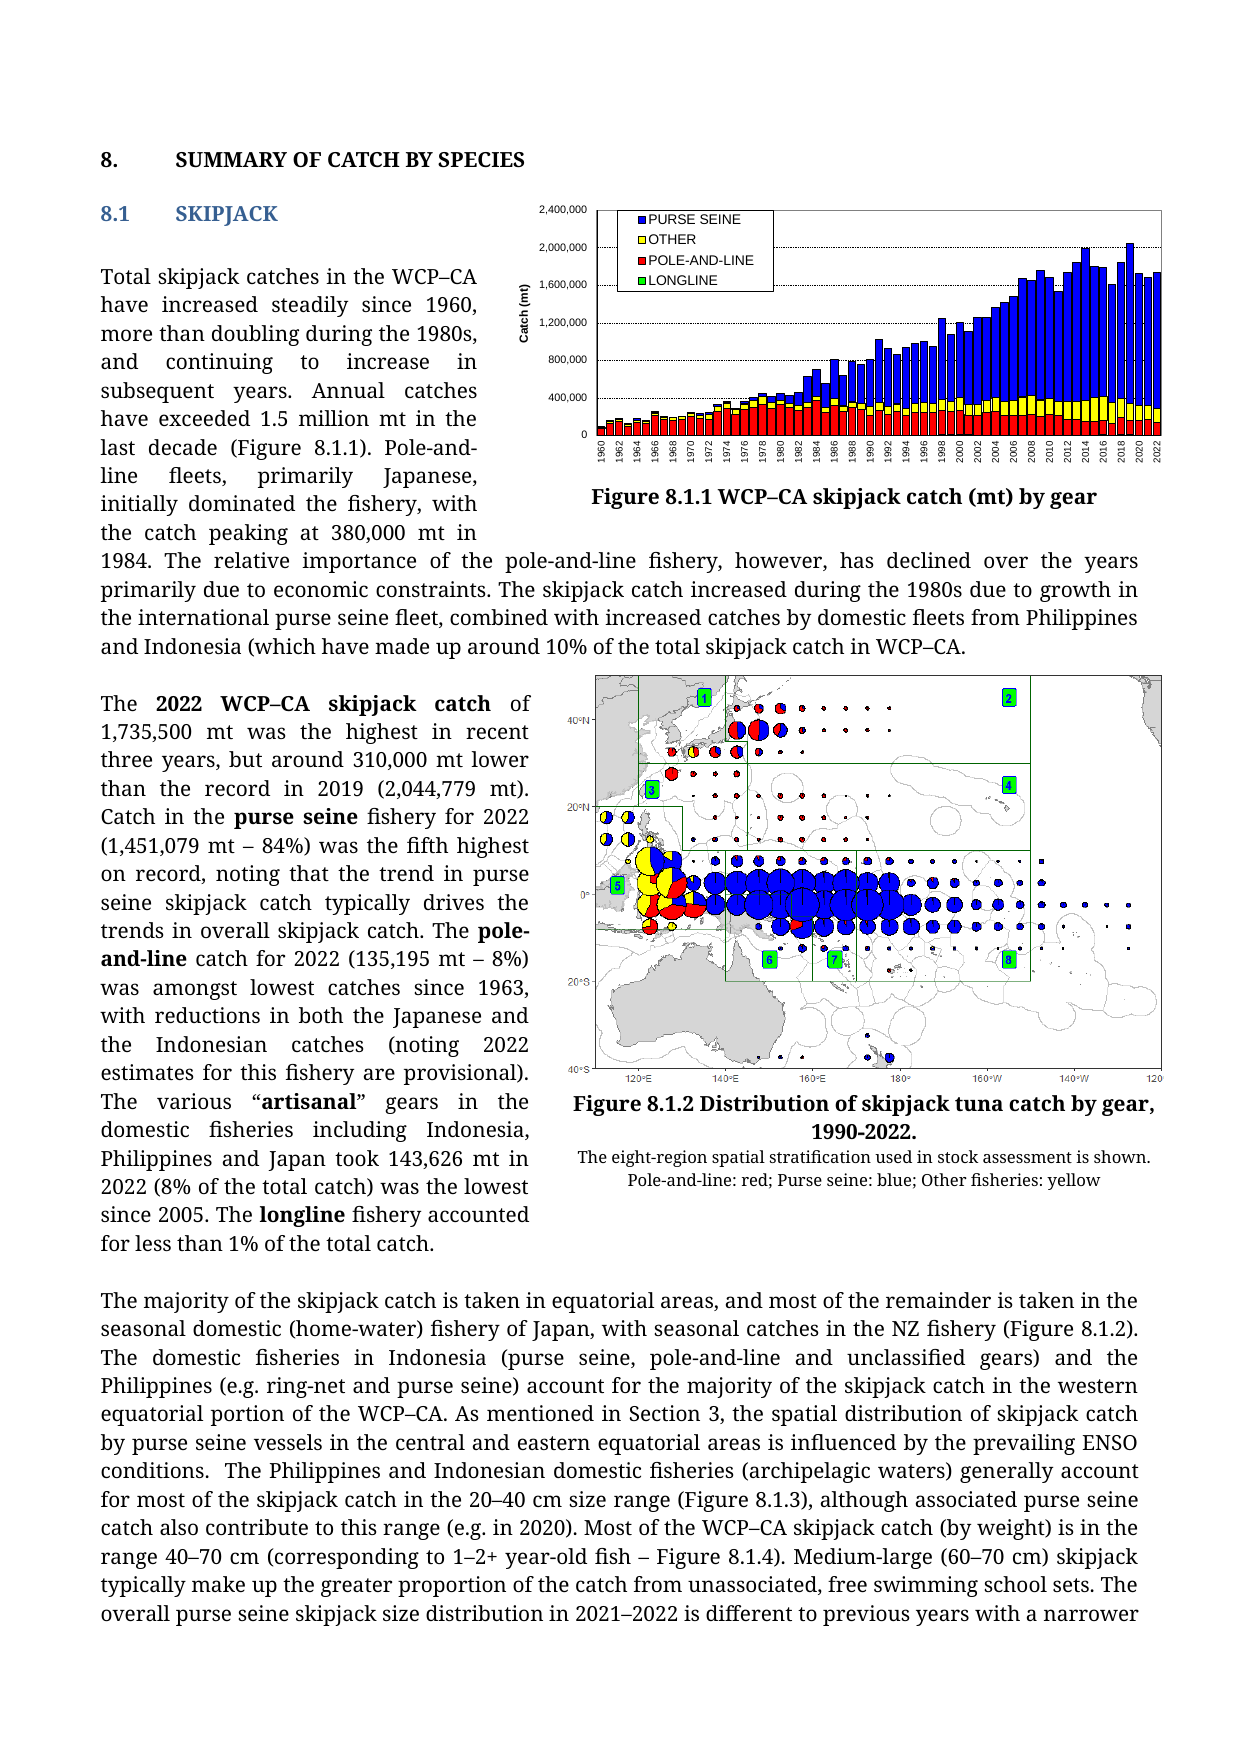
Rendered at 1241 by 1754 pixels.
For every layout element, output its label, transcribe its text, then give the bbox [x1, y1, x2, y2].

subtitle 8. SUMMARY OF CATCH BY SPECIES [100, 146, 1140, 174]
text Total skipjack catches in the WCP–CA have increased steadily since 1960, more than doubling during the 1980s, and continuing to increase in subsequent years. Annual catches have exceeded 1.5 million mt in the last decade (Figure 8.1.1). Pole-and-line fleets, primarily Japanese, initially dominated the fishery, with the catch peaking at 380,000 mt in 1984. The relative importance of the pole-and-line fishery, however, has declined over the years primarily due to economic constraints. The skipjack catch increased during the 1980s due to growth in the international purse seine fleet, combined with increased catches by domestic fleets from Philippines and Indonesia (which have made up around 10% of the total skipjack catch in WCP–CA. [100, 262, 1140, 660]
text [100, 1286, 1140, 1627]
subtitle 8.1 SKIPJACK [100, 199, 496, 227]
picture [564, 670, 1164, 1089]
